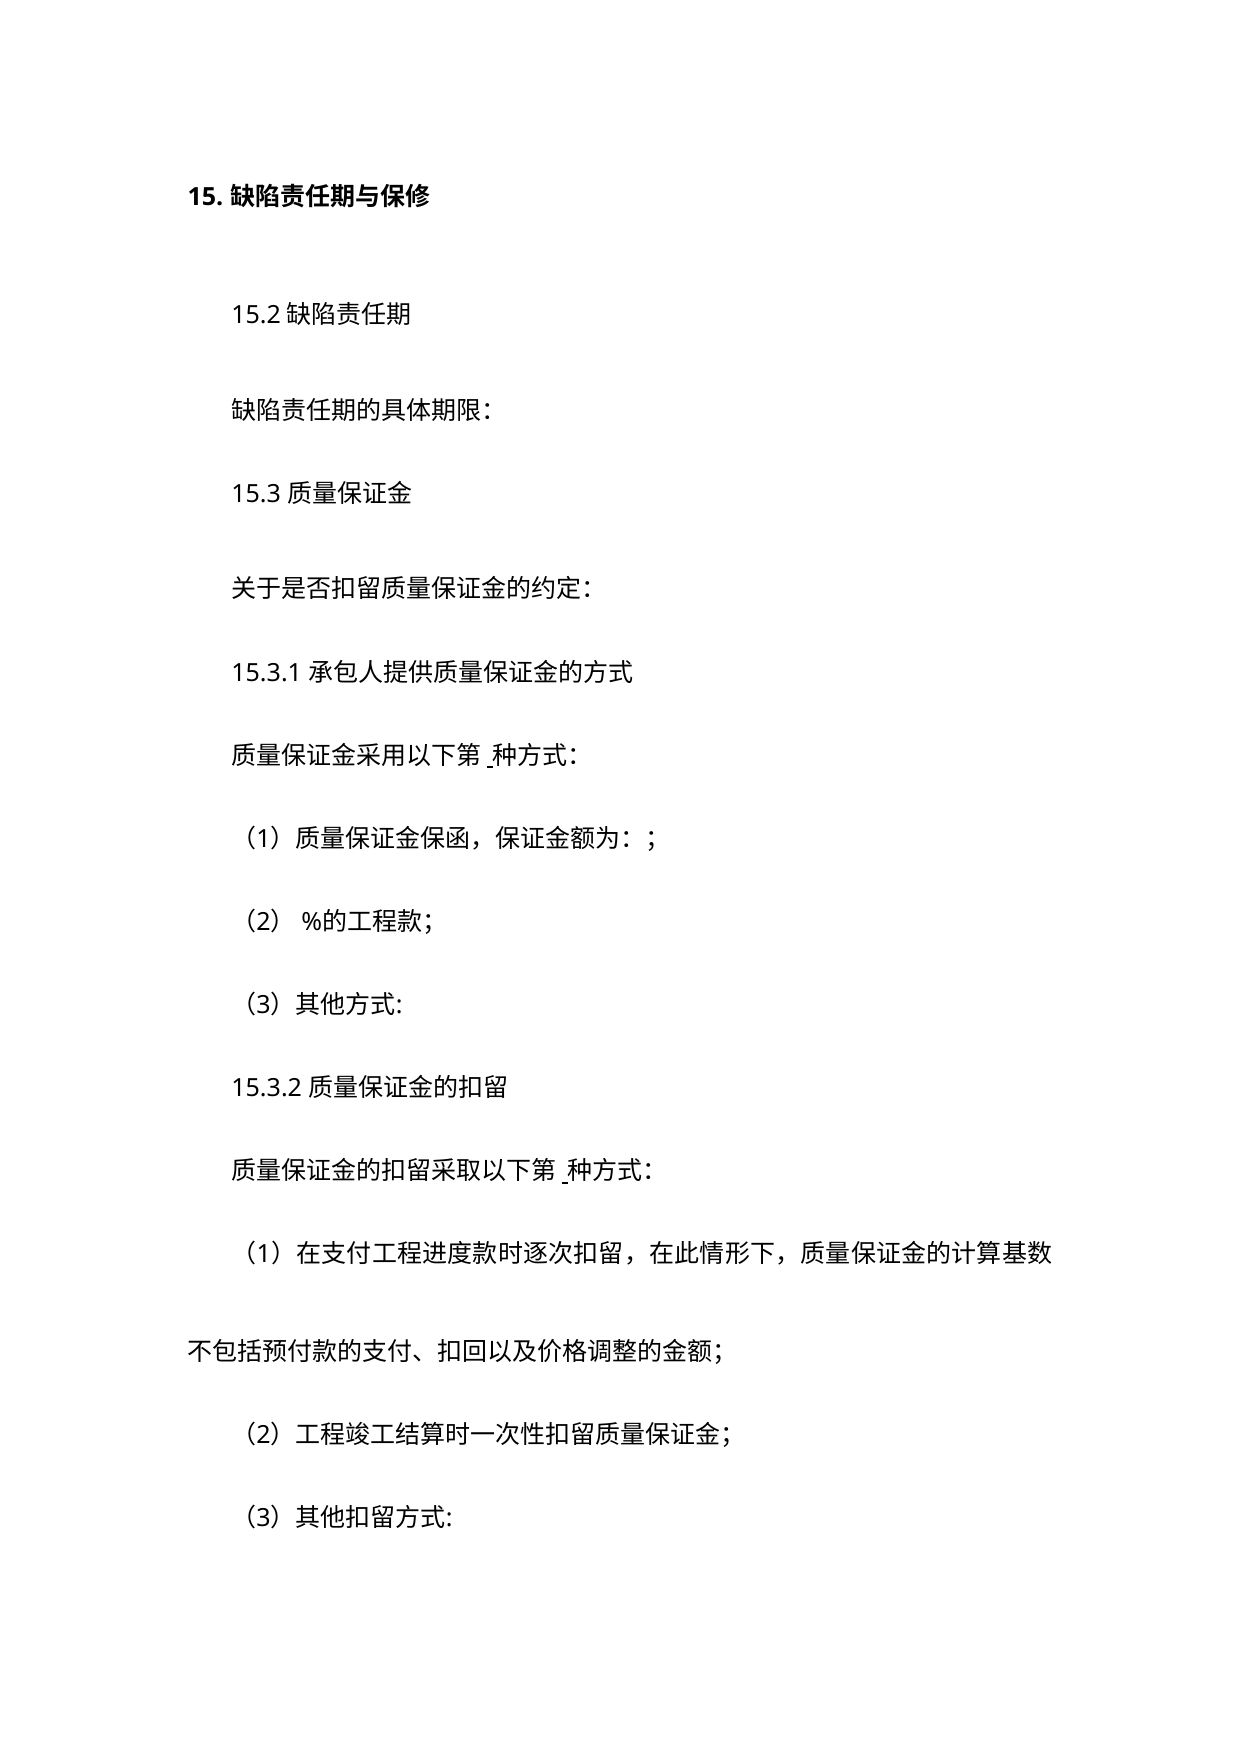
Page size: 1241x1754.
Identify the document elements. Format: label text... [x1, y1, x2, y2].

text （3）其他方式: [187, 970, 1053, 1035]
text （2）工程竣工结算时一次性扣留质量保证金； [187, 1400, 1053, 1465]
text （3）其他扣留方式: [187, 1483, 1053, 1548]
text 关于是否扣留质量保证金的约定： [187, 554, 1053, 619]
text （1）质量保证金保函，保证金额为：； [187, 804, 1053, 869]
text 质量保证金采用以下第 种方式： [187, 721, 1053, 786]
text 质量保证金的扣留采取以下第 种方式： [187, 1136, 1053, 1201]
text （1）在支付工程进度款时逐次扣留，在此情形下，质量保证金的计算基数不包括预付款的支付、扣回以及价格调整的金额； [187, 1219, 1053, 1382]
text 15.2缺陷责任期 [187, 280, 1053, 345]
text 15.3.1 承包人提供质量保证金的方式 [187, 638, 1053, 703]
text （2） %的工程款； [187, 887, 1053, 952]
text 15.3 质量保证金 [187, 459, 1053, 524]
text 15. 缺陷责任期与保修 [187, 162, 1053, 227]
text 缺陷责任期的具体期限： [187, 376, 1053, 441]
text 15.3.2 质量保证金的扣留 [187, 1053, 1053, 1118]
